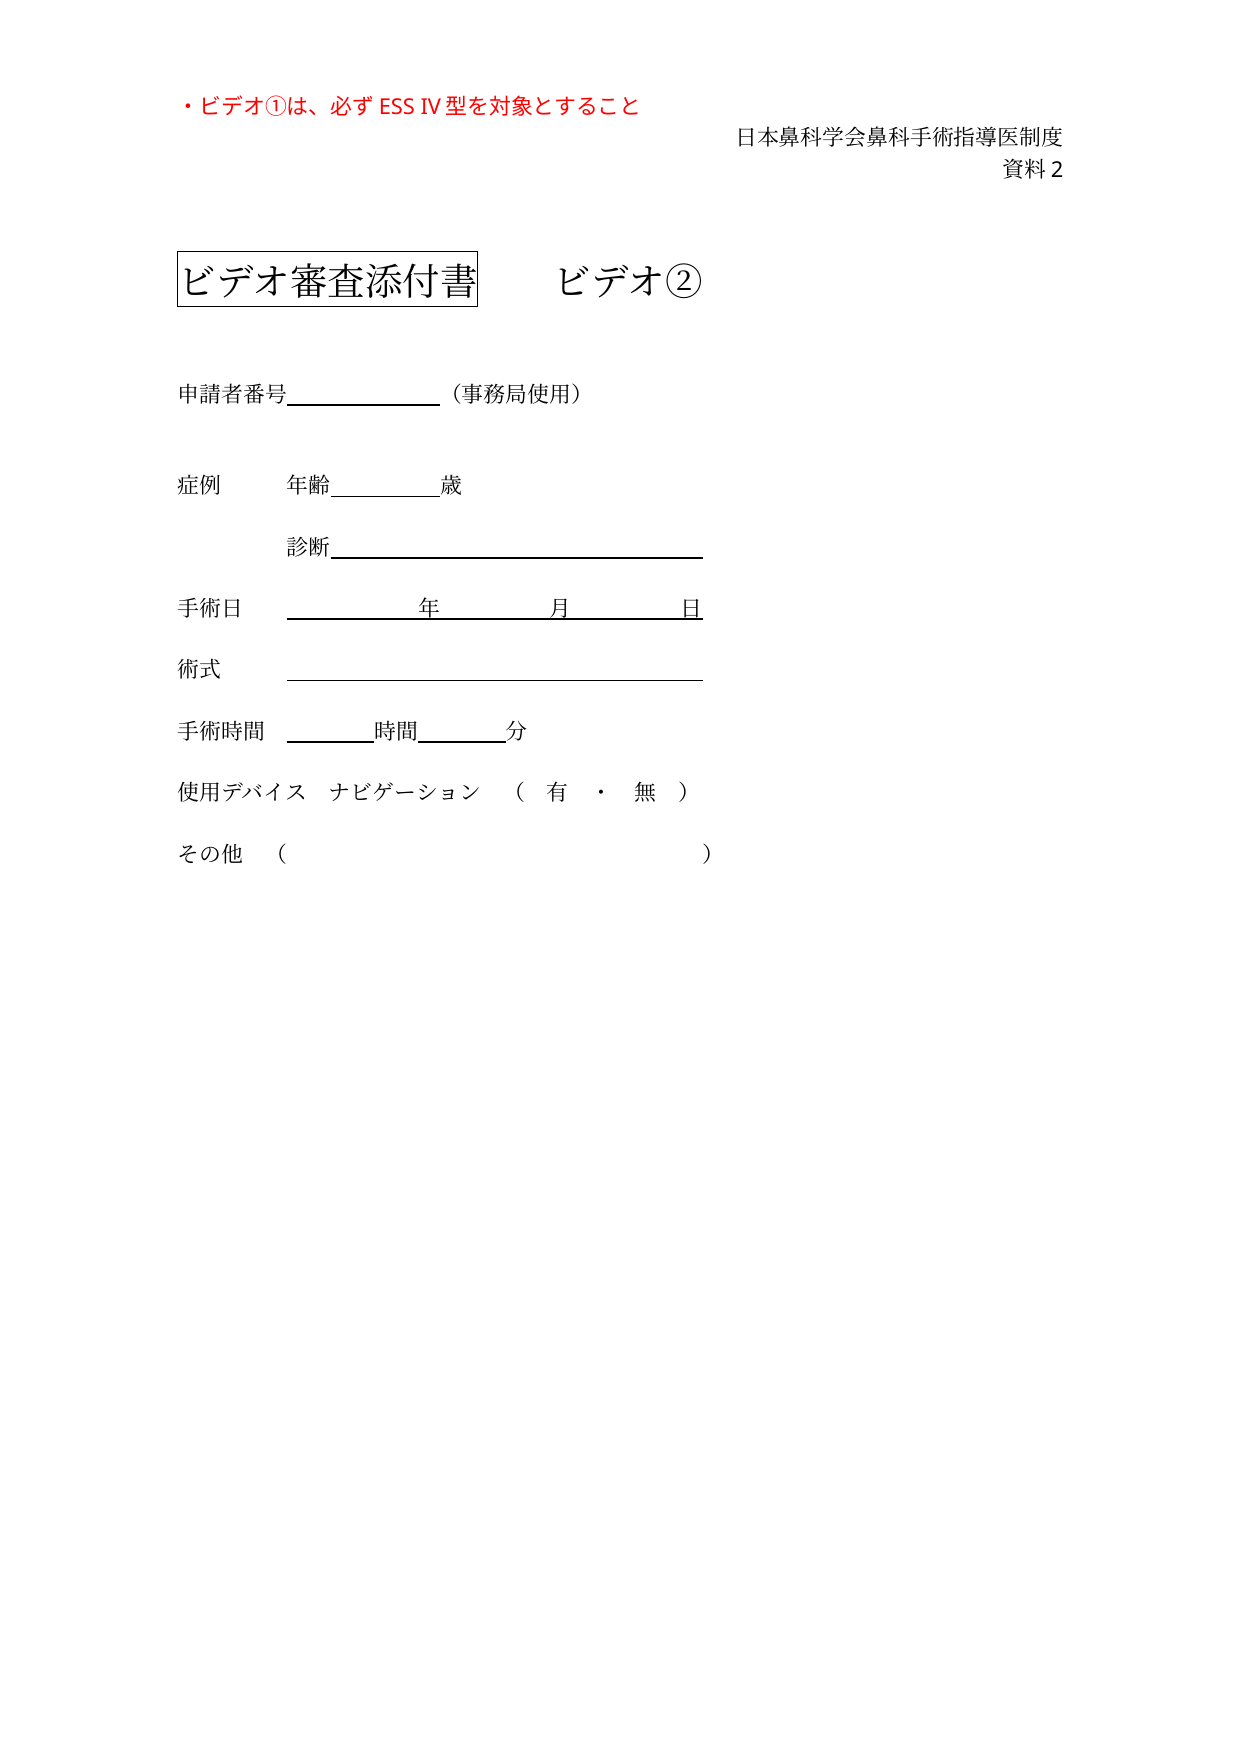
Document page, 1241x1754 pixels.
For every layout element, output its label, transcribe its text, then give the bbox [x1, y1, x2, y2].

text 診断 [177, 523, 1063, 568]
text 手術日 年 月 日 [177, 584, 1063, 630]
text 使用デバイス ナビゲーション （ 有 ・ 無 ） [177, 768, 1063, 814]
text 申請者番号 （事務局使用） [177, 370, 1063, 416]
text 手術時間 時間 分 [177, 707, 1063, 753]
text 症例 年齢 歳 [177, 462, 1063, 507]
text その他 （ ） [177, 830, 1063, 875]
text 術式 [177, 646, 1063, 691]
text ビデオ審査添付書 ビデオ② [177, 233, 1063, 325]
